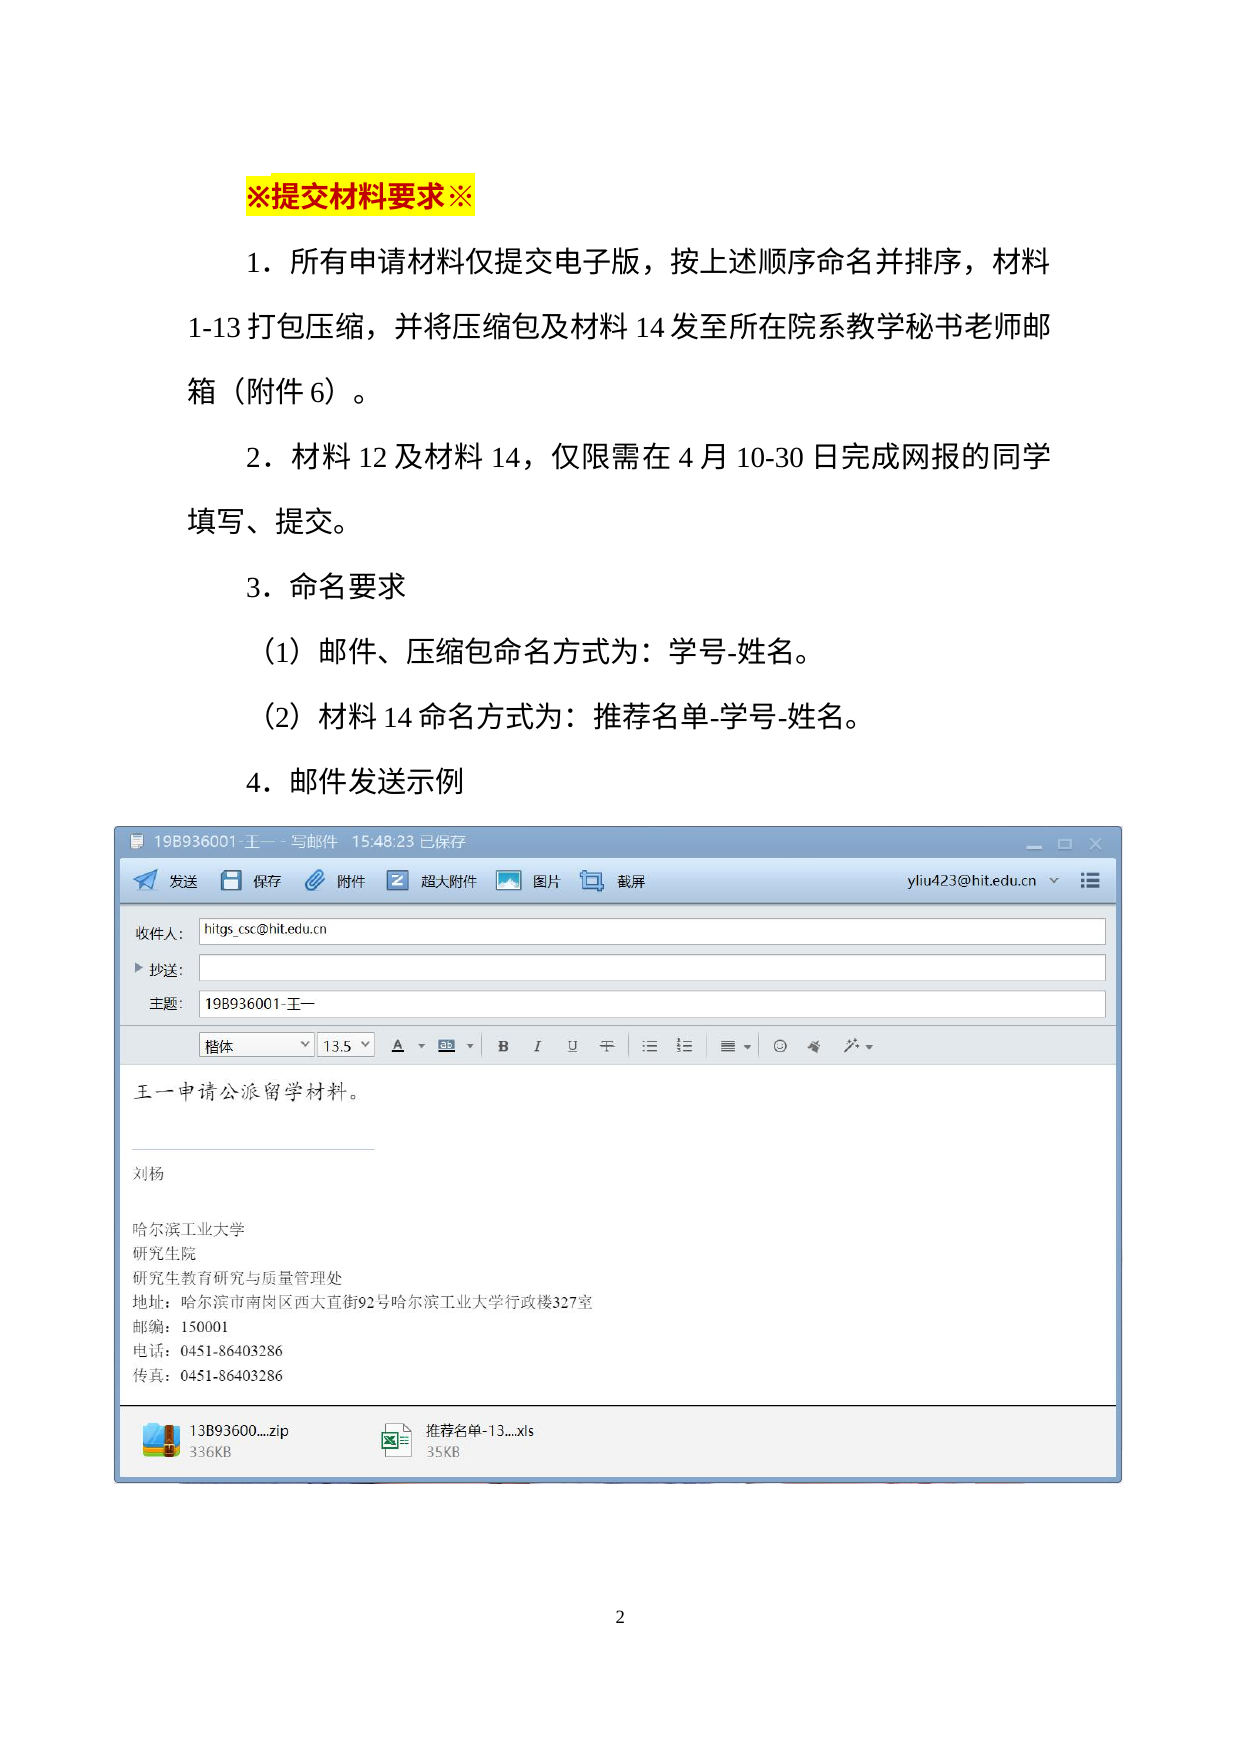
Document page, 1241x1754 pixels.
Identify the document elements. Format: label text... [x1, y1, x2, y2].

text ※提交材料要求※ [187, 162, 1053, 227]
text 3．命名要求 [187, 552, 1053, 617]
text 4．邮件发送示例 [187, 747, 1053, 812]
picture [113, 826, 1123, 1484]
text （1）邮件、压缩包命名方式为：学号-姓名。 [187, 617, 1053, 682]
text 2．材料12及材料14，仅限需在4月10-30日完成网报的同学填写、提交。 [187, 422, 1053, 552]
text 1．所有申请材料仅提交电子版，按上述顺序命名并排序，材料1-13打包压缩，并将压缩包及材料14发至所在院系教学秘书老师邮箱（附件6）。 [187, 227, 1053, 422]
text （2）材料14命名方式为：推荐名单-学号-姓名。 [187, 682, 1053, 747]
